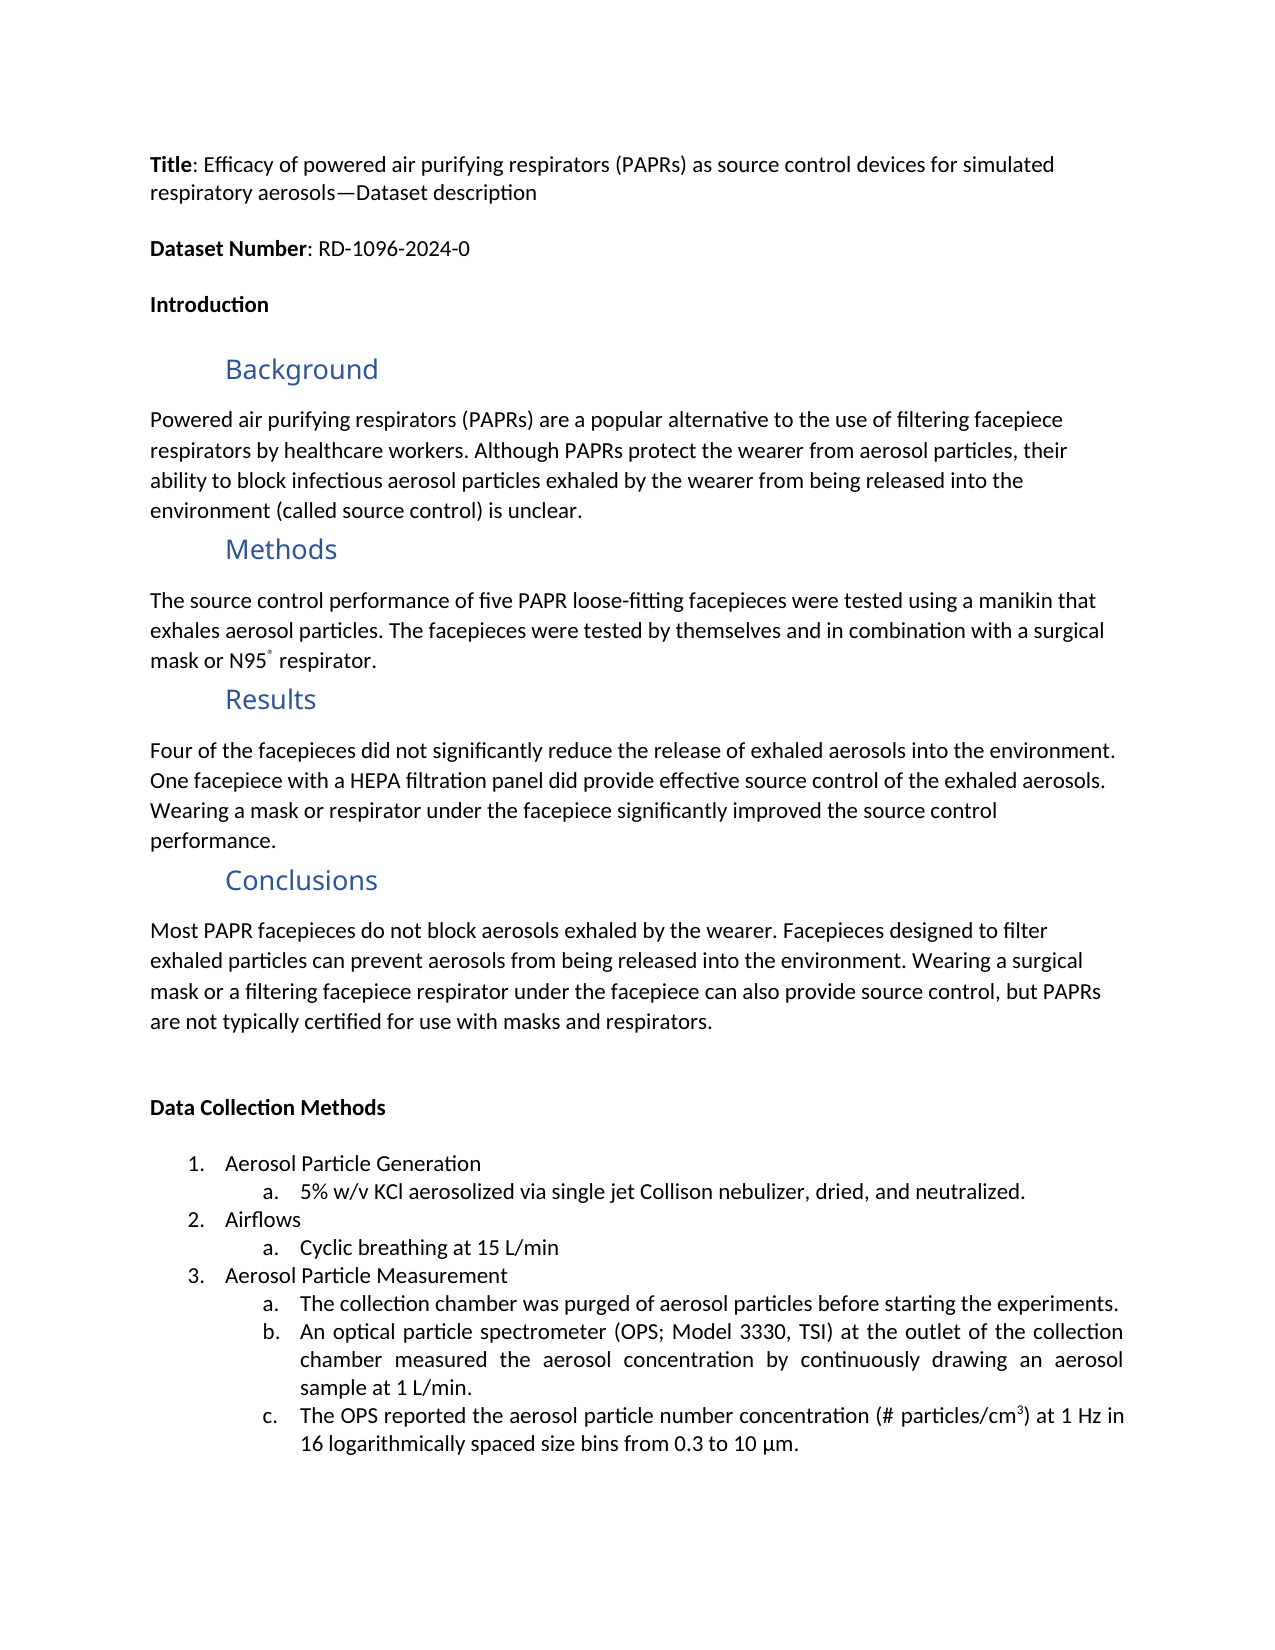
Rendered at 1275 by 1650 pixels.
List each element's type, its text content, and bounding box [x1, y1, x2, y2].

text Most PAPR facepieces do not block aerosols exhaled by the wearer. Facepieces designed to filter exhaled particles can prevent aerosols from being released into the environment. Wearing a surgical mask or a filtering facepiece respirator under the facepiece can also provide source control, but PAPRs are not typically certified for use with masks and respirators. [150, 916, 1125, 1035]
list 5% w/v KCl aerosolized via single jet Collison nebulizer, dried, and neutralized. [262, 1177, 1125, 1205]
text Title: Efficacy of powered air purifying respirators (PAPRs) as source control devices for simulated respiratory aerosols—Dataset description [150, 150, 1125, 206]
list Cyclic breathing at 15 L/min [262, 1233, 1125, 1261]
subtitle Conclusions [150, 861, 1125, 898]
list Airflows [187, 1205, 1125, 1233]
text Dataset Number: RD-1096-2024-0 [150, 234, 1125, 262]
list The collection chamber was purged of aerosol particles before starting the experiments. [262, 1289, 1125, 1317]
text Introduction [150, 290, 1125, 318]
text Four of the facepieces did not significantly reduce the release of exhaled aerosols into the environment. One facepiece with a HEPA filtration panel did provide effective source control of the exhaled aerosols. Wearing a mask or respirator under the facepiece significantly improved the source control performance. [150, 736, 1125, 855]
text Powered air purifying respirators (PAPRs) are a popular alternative to the use of filtering facepiece respirators by healthcare workers. Although PAPRs protect the wearer from aerosol particles, their ability to block infectious aerosol particles exhaled by the wearer from being released into the environment (called source control) is unclear. [150, 406, 1125, 524]
list An optical particle spectrometer (OPS; Model 3330, TSI) at the outlet of the collection chamber measured the aerosol concentration by continuously drawing an aerosol sample at 1 L/min. [262, 1317, 1125, 1401]
text The source control performance of five PAPR loose-fitting facepieces were tested using a manikin that exhales aerosol particles. The facepieces were tested by themselves and in combination with a surgical mask or N95® respirator. [150, 586, 1125, 674]
subtitle Results [150, 681, 1125, 718]
text Data Collection Methods [150, 1093, 1125, 1121]
list The OPS reported the aerosol particle number concentration (# particles/cm3) at 1 Hz in 16 logarithmically spaced size bins from 0.3 to 10 µm. [262, 1401, 1125, 1457]
subtitle Background [150, 350, 1125, 387]
subtitle Methods [150, 531, 1125, 567]
list Aerosol Particle Measurement [187, 1261, 1125, 1289]
list Aerosol Particle Generation [187, 1149, 1125, 1177]
